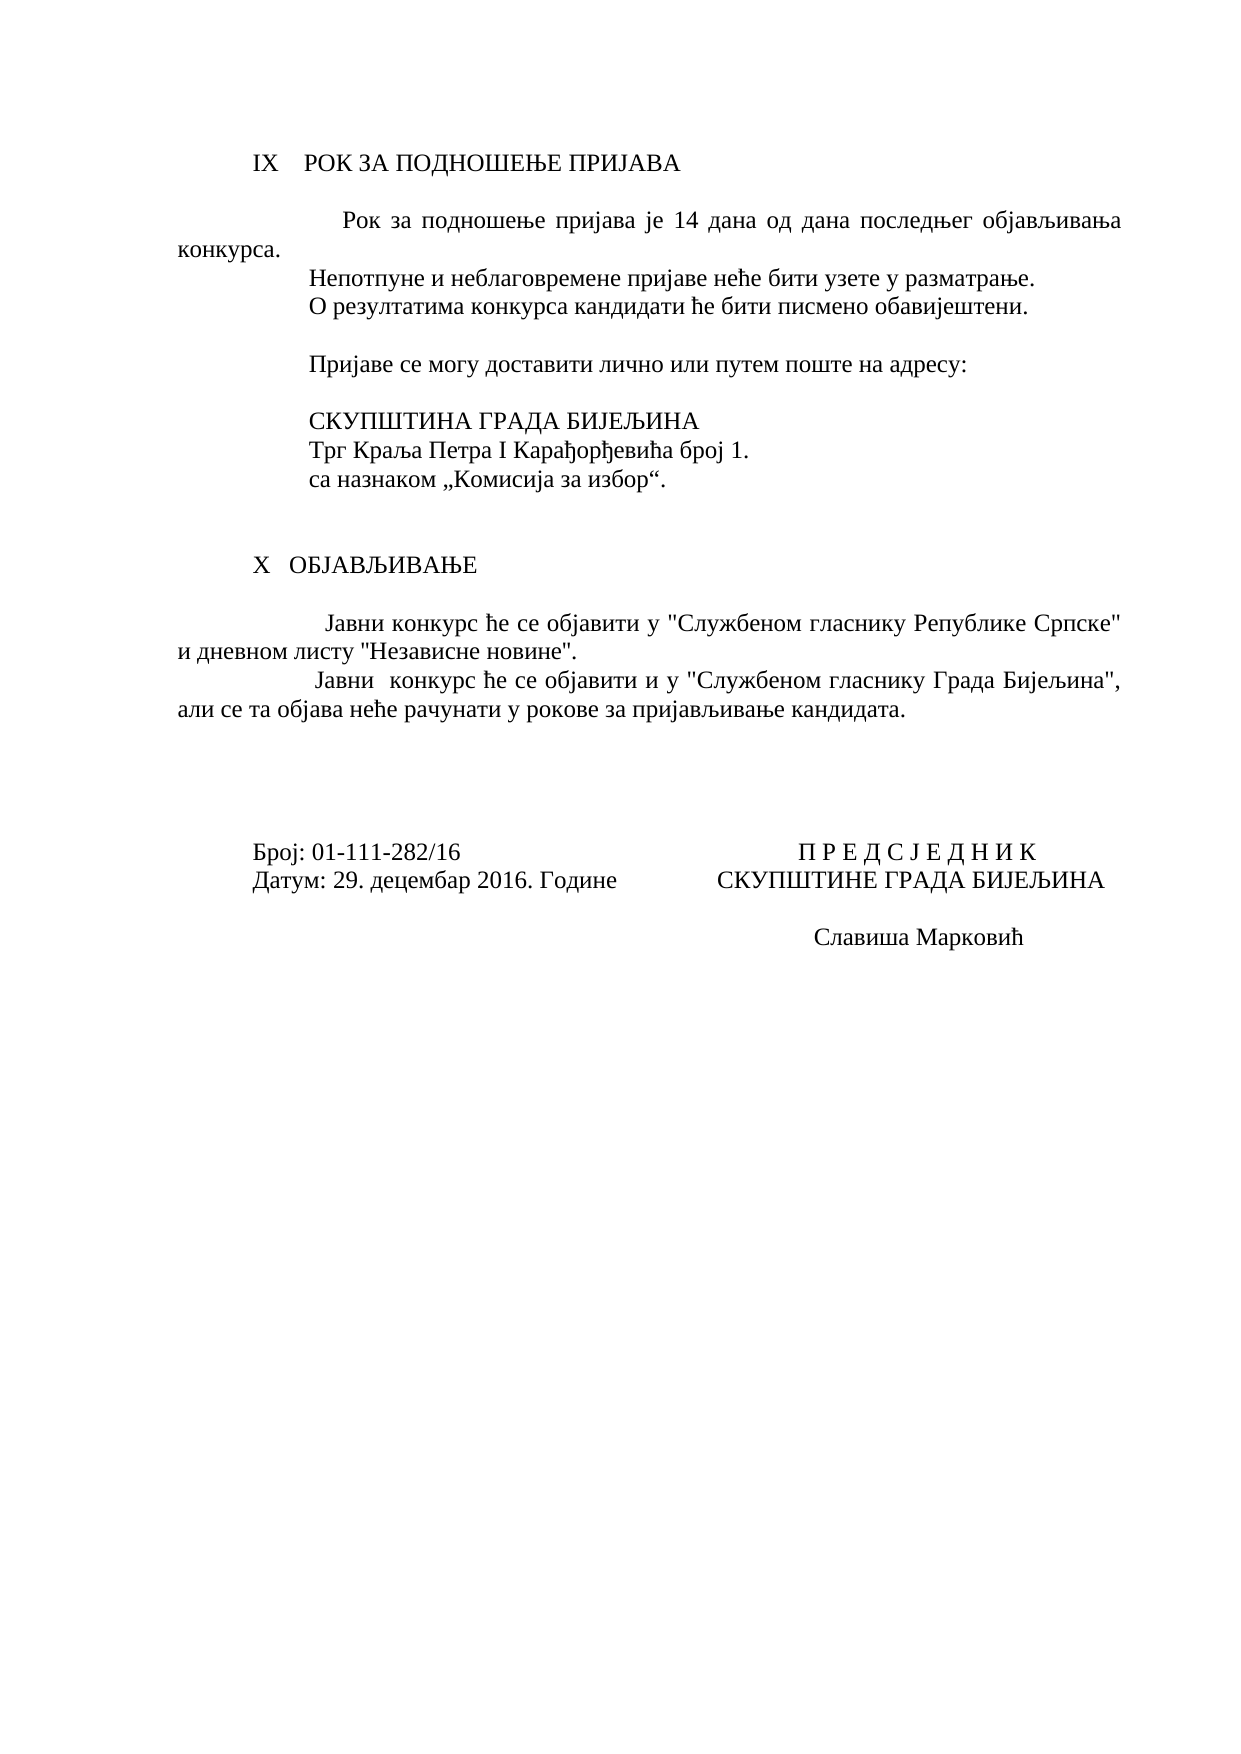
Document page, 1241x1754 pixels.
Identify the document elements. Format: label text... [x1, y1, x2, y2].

text О резултатима конкурса кандидати ће бити писмено обавијештени. [177, 291, 1122, 320]
text Датум: 29. децембар 2016. Године СКУПШТИНЕ ГРАДА БИЈЕЉИНА [177, 866, 1122, 894]
text IX РОК ЗА ПОДНОШЕЊЕ ПРИЈАВА [177, 148, 1122, 176]
text Непотпуне и неблаговремене пријаве неће бити узете у разматрање. [177, 263, 1122, 291]
text Славиша Марковић [177, 922, 1122, 951]
text Јавни конкурс ће се објавити и у "Службеном гласнику Града Бијељина", али се та објава неће рачунати у рокове за пријављивање кандидата. [177, 665, 1122, 723]
text Трг Краља Петра I Карађорђевића број 1. [177, 435, 1122, 464]
text Пријаве се могу доставити лично или путем поште на адресу: [177, 349, 1122, 378]
text Рок за подношење пријава је 14 дана од дана последњег објављивања конкурса. [177, 205, 1122, 263]
text Јавни конкурс ће се објавити у "Службеном гласнику Републике Српске" и дневном листу ''Независне новине''. [177, 608, 1122, 665]
text СКУПШТИНА ГРАДА БИЈЕЉИНА [177, 406, 1122, 435]
text са назнаком „Комисија за избор“. [177, 464, 1122, 493]
text X ОБЈАВЉИВАЊЕ [177, 550, 1122, 579]
text Број: 01-111-282/16 П Р Е Д С Ј Е Д Н И К [177, 837, 1122, 866]
